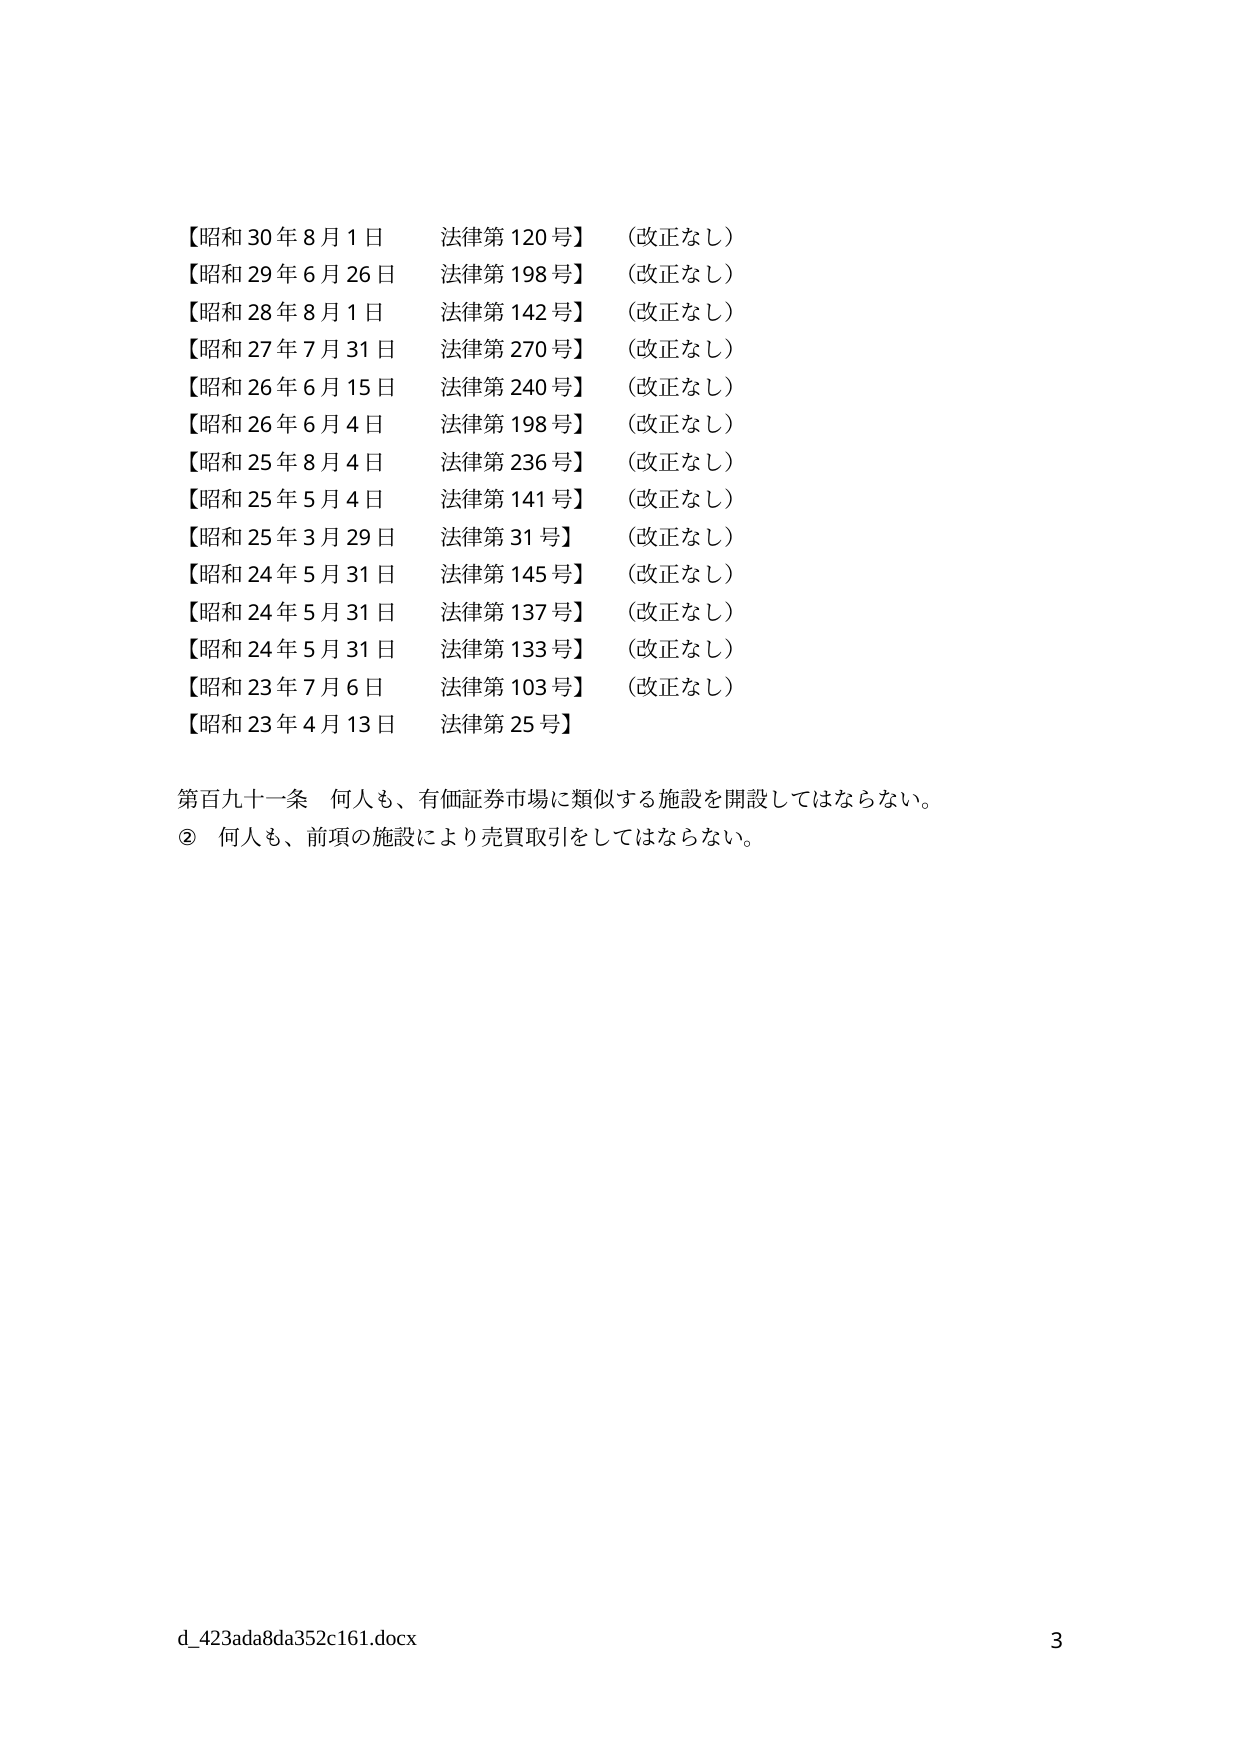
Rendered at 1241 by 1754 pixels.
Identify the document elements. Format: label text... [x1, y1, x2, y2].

text 【昭和24年5月31日 法律第133号】 （改正なし） [177, 629, 1063, 667]
text 【昭和25年8月4日 法律第236号】 （改正なし） [177, 442, 1063, 479]
text 【昭和25年5月4日 法律第141号】 （改正なし） [177, 479, 1063, 517]
text 【昭和26年6月4日 法律第198号】 （改正なし） [177, 404, 1063, 442]
text 【昭和24年5月31日 法律第145号】 （改正なし） [177, 554, 1063, 592]
text 【昭和23年4月13日 法律第25号】 [177, 704, 1063, 742]
text 【昭和29年6月26日 法律第198号】 （改正なし） [177, 254, 1063, 292]
text ② 何人も、前項の施設により売買取引をしてはならない。 [177, 817, 1063, 854]
text 【昭和24年5月31日 法律第137号】 （改正なし） [177, 592, 1063, 629]
text 【昭和30年8月1日 法律第120号】 （改正なし） [177, 217, 1063, 254]
text 【昭和23年7月6日 法律第103号】 （改正なし） [177, 667, 1063, 704]
text 【昭和28年8月1日 法律第142号】 （改正なし） [177, 292, 1063, 329]
text 【昭和27年7月31日 法律第270号】 （改正なし） [177, 329, 1063, 367]
text 第百九十一条 何人も、有価証券市場に類似する施設を開設してはならない。 [177, 779, 1063, 817]
text 【昭和26年6月15日 法律第240号】 （改正なし） [177, 367, 1063, 404]
text 【昭和25年3月29日 法律第31号】 （改正なし） [177, 517, 1063, 554]
